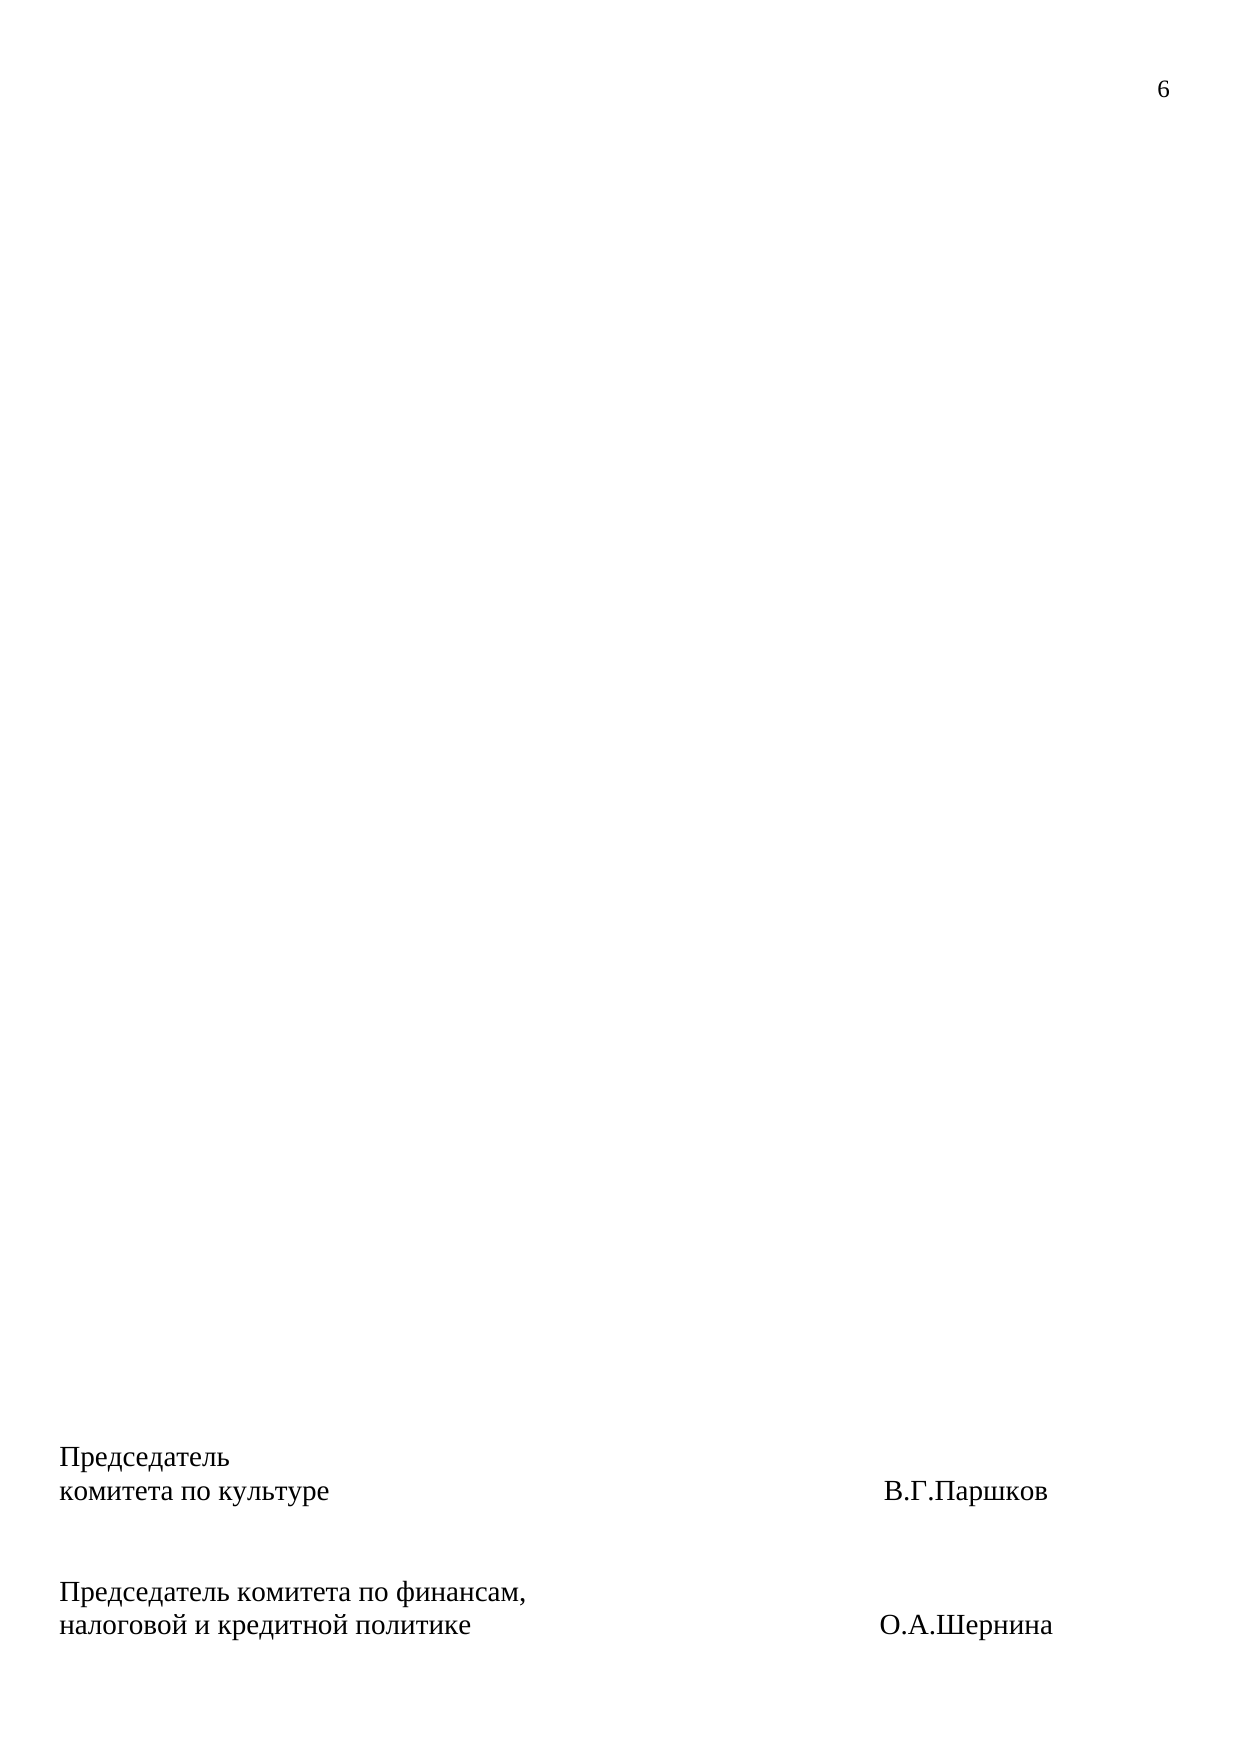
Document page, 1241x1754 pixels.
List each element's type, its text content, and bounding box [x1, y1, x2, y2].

text Председатель [59, 1439, 1169, 1473]
text комитета по культуре В.Г.Паршков [59, 1473, 1051, 1507]
text Председатель комитета по финансам, [59, 1574, 1169, 1607]
text налоговой и кредитной политике О.А.Шернина [59, 1607, 1169, 1641]
